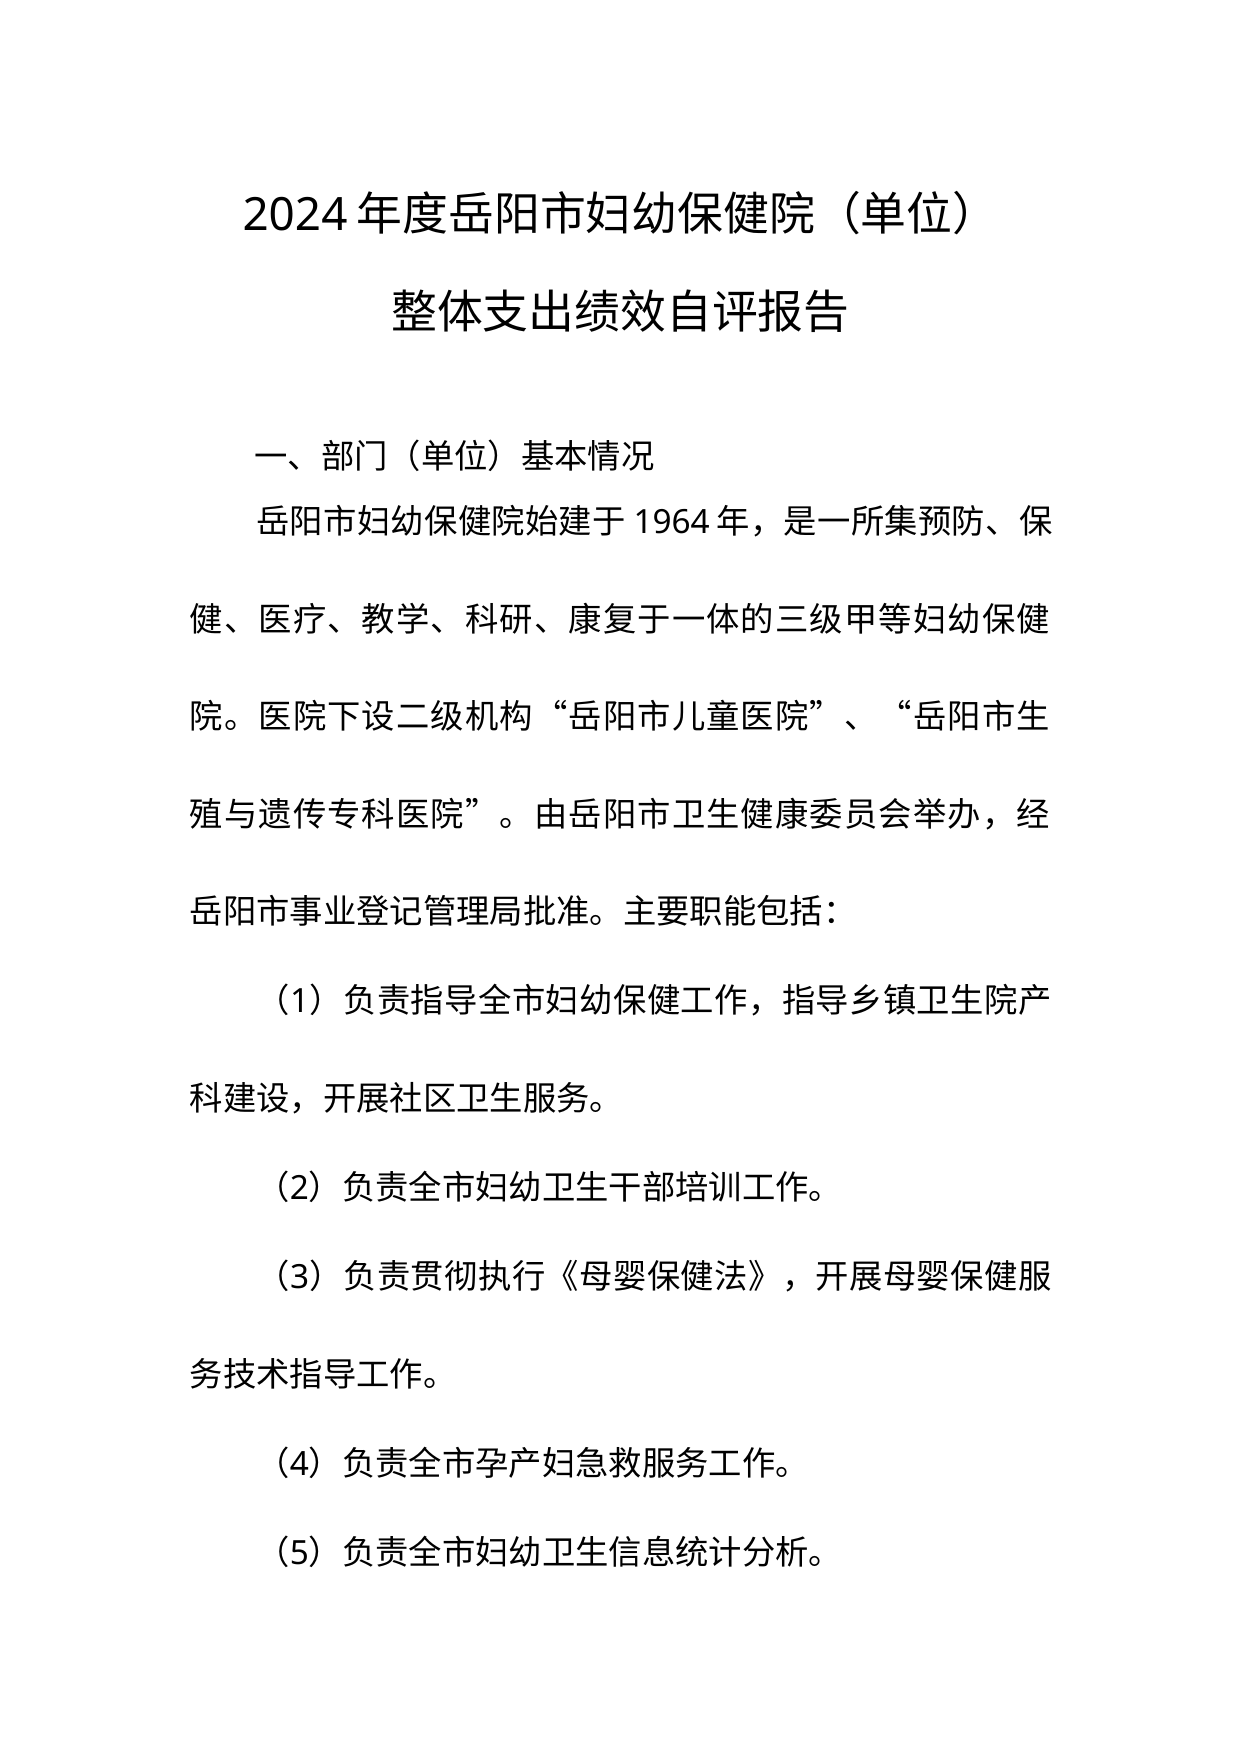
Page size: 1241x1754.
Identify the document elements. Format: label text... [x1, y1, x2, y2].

text （5）负责全市妇幼卫生信息统计分析。 [189, 1517, 1053, 1582]
text 整体支出绩效自评报告 [187, 259, 1053, 357]
list 部门（单位）基本情况 [187, 422, 1053, 487]
text （1）负责指导全市妇幼保健工作，指导乡镇卫生院产科建设，开展社区卫生服务。 [189, 966, 1053, 1128]
text （2）负责全市妇幼卫生干部培训工作。 [189, 1153, 1053, 1218]
text 岳阳市妇幼保健院始建于1964年，是一所集预防、保健、医疗、教学、科研、康复于一体的三级甲等妇幼保健院。医院下设二级机构“岳阳市儿童医院”、“岳阳市生殖与遗传专科医院”。由岳阳市卫生健康委员会举办，经岳阳市事业登记管理局批准。主要职能包括： [189, 487, 1053, 942]
text （3）负责贯彻执行《母婴保健法》，开展母婴保健服务技术指导工作。 [189, 1242, 1053, 1404]
text （4）负责全市孕产妇急救服务工作。 [189, 1428, 1053, 1493]
text 2024年度岳阳市妇幼保健院（单位） [187, 162, 1053, 259]
